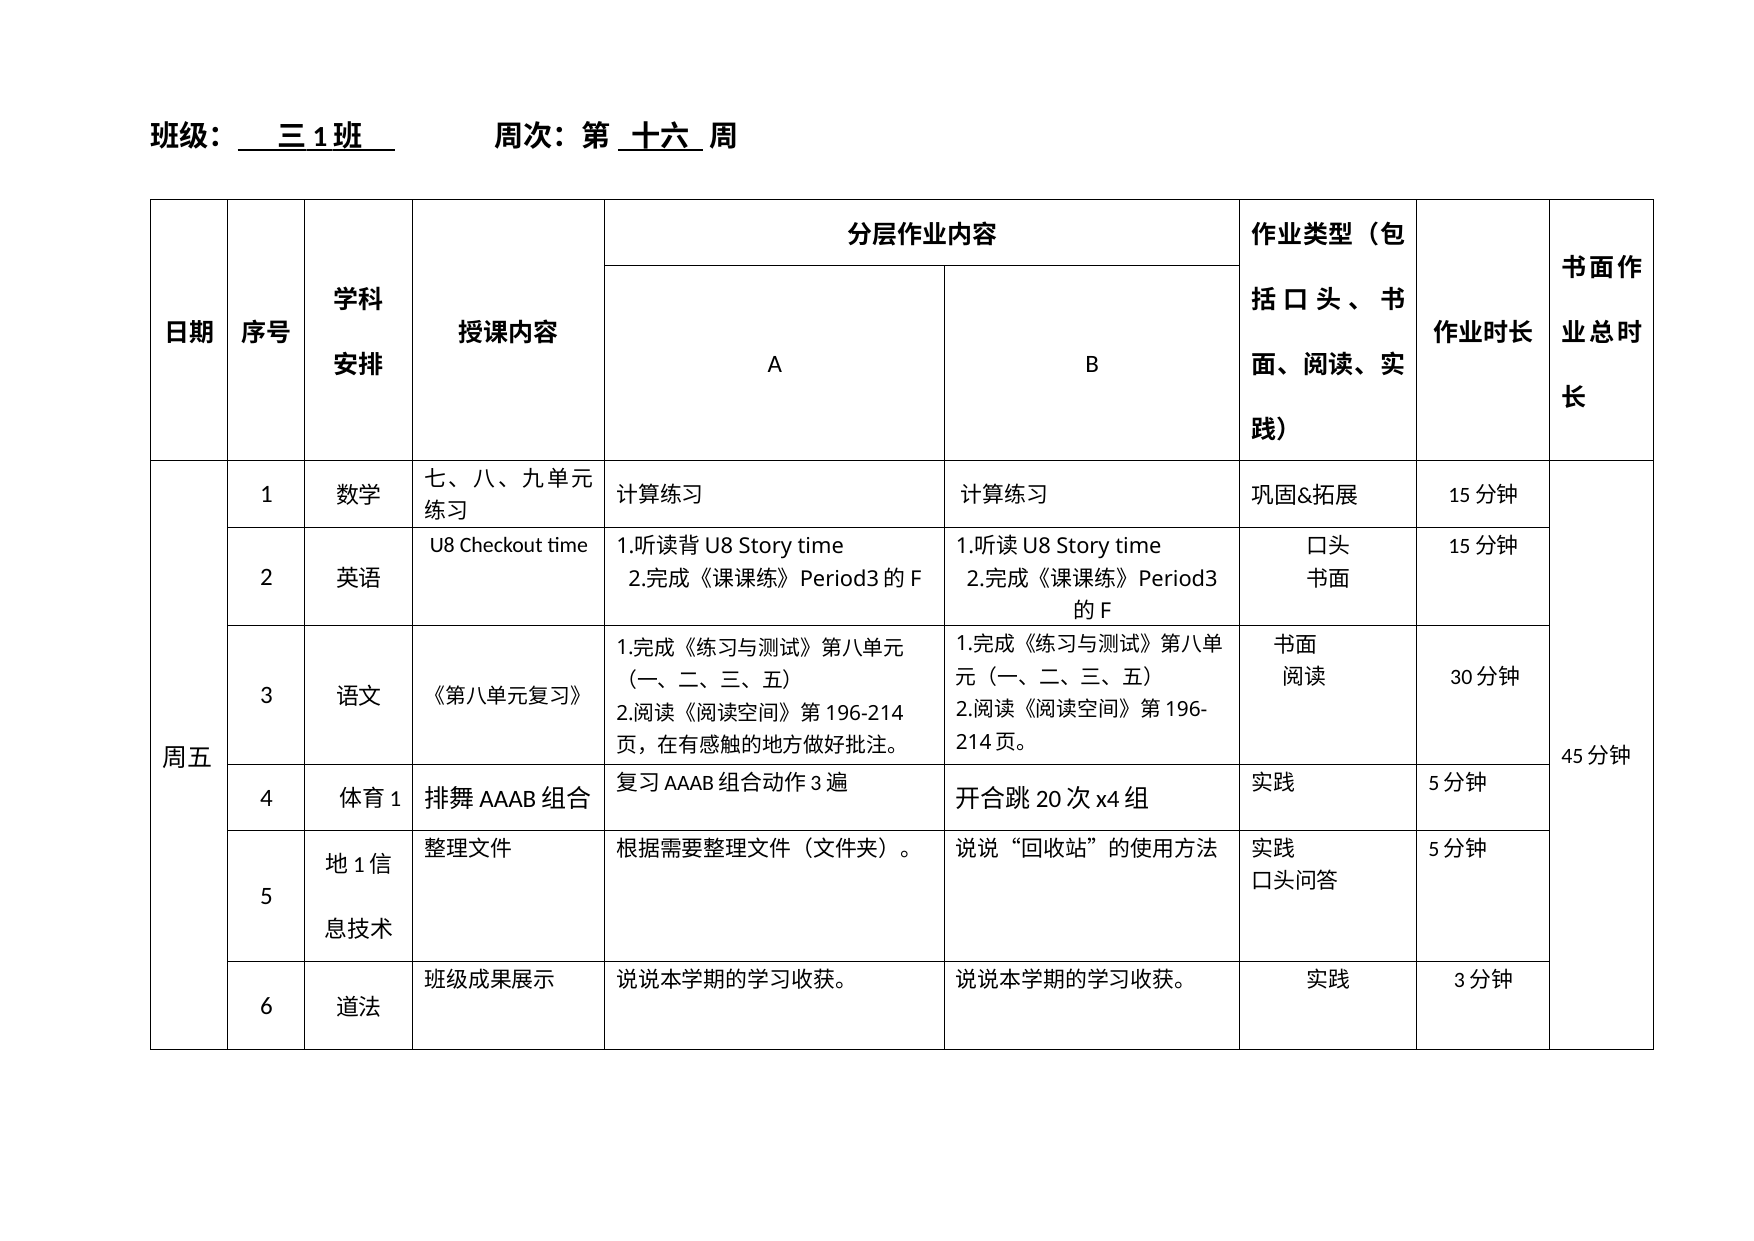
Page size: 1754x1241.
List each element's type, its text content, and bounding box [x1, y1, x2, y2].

table_cell 5分钟 [1417, 765, 1549, 829]
table_cell 说说本学期的学习收获。 [605, 962, 944, 1049]
table_cell 英语 [305, 528, 412, 625]
table_cell 计算练习 [605, 461, 944, 527]
table_cell 开合跳20次x4组 [945, 765, 1239, 829]
table_cell 根据需要整理文件（文件夹）。 [605, 831, 944, 961]
table_cell 体育1 [305, 765, 412, 829]
table_cell 1 [228, 461, 304, 527]
table_cell 书面 阅读 [1240, 626, 1416, 763]
table_cell 3 [228, 626, 304, 763]
table_cell 15分钟 [1417, 528, 1549, 625]
table_cell 数学 [305, 461, 412, 527]
table_header 授课内容 [413, 200, 604, 460]
table_cell 实践 [1240, 962, 1416, 1049]
table_cell 30分钟 [1417, 626, 1549, 763]
table_header 分层作业内容 [605, 200, 1239, 265]
table_cell B [945, 266, 1239, 460]
table_cell 巩固&拓展 [1240, 461, 1416, 527]
table_cell 1.听读U8 Story time 2.完成《课课练》Period3的F [945, 528, 1239, 625]
text 班级： 三1班 周次：第 十六 周 [150, 102, 1604, 167]
table_cell 计算练习 [945, 461, 1239, 527]
table_cell 4 [228, 765, 304, 829]
table_cell 说说本学期的学习收获。 [945, 962, 1239, 1049]
table_cell 排舞AAAB组合 [413, 765, 604, 829]
table_cell 2 [228, 528, 304, 625]
table_cell 道法 [305, 962, 412, 1049]
table_cell 周五 [151, 461, 227, 1049]
table_cell 整理文件 [413, 831, 604, 961]
table_cell 1.完成《练习与测试》第八单元（一、二、三、五） 2.阅读《阅读空间》第196-214页，在有感触的地方做好批注。 [605, 626, 944, 763]
table_cell 《第八单元复习》 [413, 626, 604, 763]
table_cell 说说“回收站”的使用方法 [945, 831, 1239, 961]
table_header 日期 [151, 200, 227, 460]
table_cell 45分钟 [1550, 461, 1653, 1049]
table_cell 实践 口头问答 [1240, 831, 1416, 961]
table_cell 5 [228, 831, 304, 961]
table_cell 15分钟 [1417, 461, 1549, 527]
table_cell 语文 [305, 626, 412, 763]
table_cell 实践 [1240, 765, 1416, 829]
table_header 作业时长 [1417, 200, 1549, 460]
table_header 作业类型（包括口头、书面、阅读、实践） [1240, 200, 1416, 460]
table_cell 班级成果展示 [413, 962, 604, 1049]
table_cell 口头 书面 [1240, 528, 1416, 625]
table_cell 1.完成《练习与测试》第八单元（一、二、三、五） 2.阅读《阅读空间》第196-214页。 [945, 626, 1239, 763]
table_header 序号 [228, 200, 304, 460]
table_cell U8 Checkout time [413, 528, 604, 625]
table_cell 复习AAAB组合动作3遍 [605, 765, 944, 829]
table_cell 地1信息技术 [305, 831, 412, 961]
table_cell 6 [228, 962, 304, 1049]
table_cell 3分钟 [1417, 962, 1549, 1049]
table_cell 七、八、九单元练习 [413, 461, 604, 527]
table_header 书面作业总时长 [1550, 200, 1653, 460]
table_cell 1.听读背U8 Story time 2.完成《课课练》Period3的F [605, 528, 944, 625]
table_cell 5分钟 [1417, 831, 1549, 961]
table_cell A [605, 266, 944, 460]
table_header 学科 安排 [305, 200, 412, 460]
